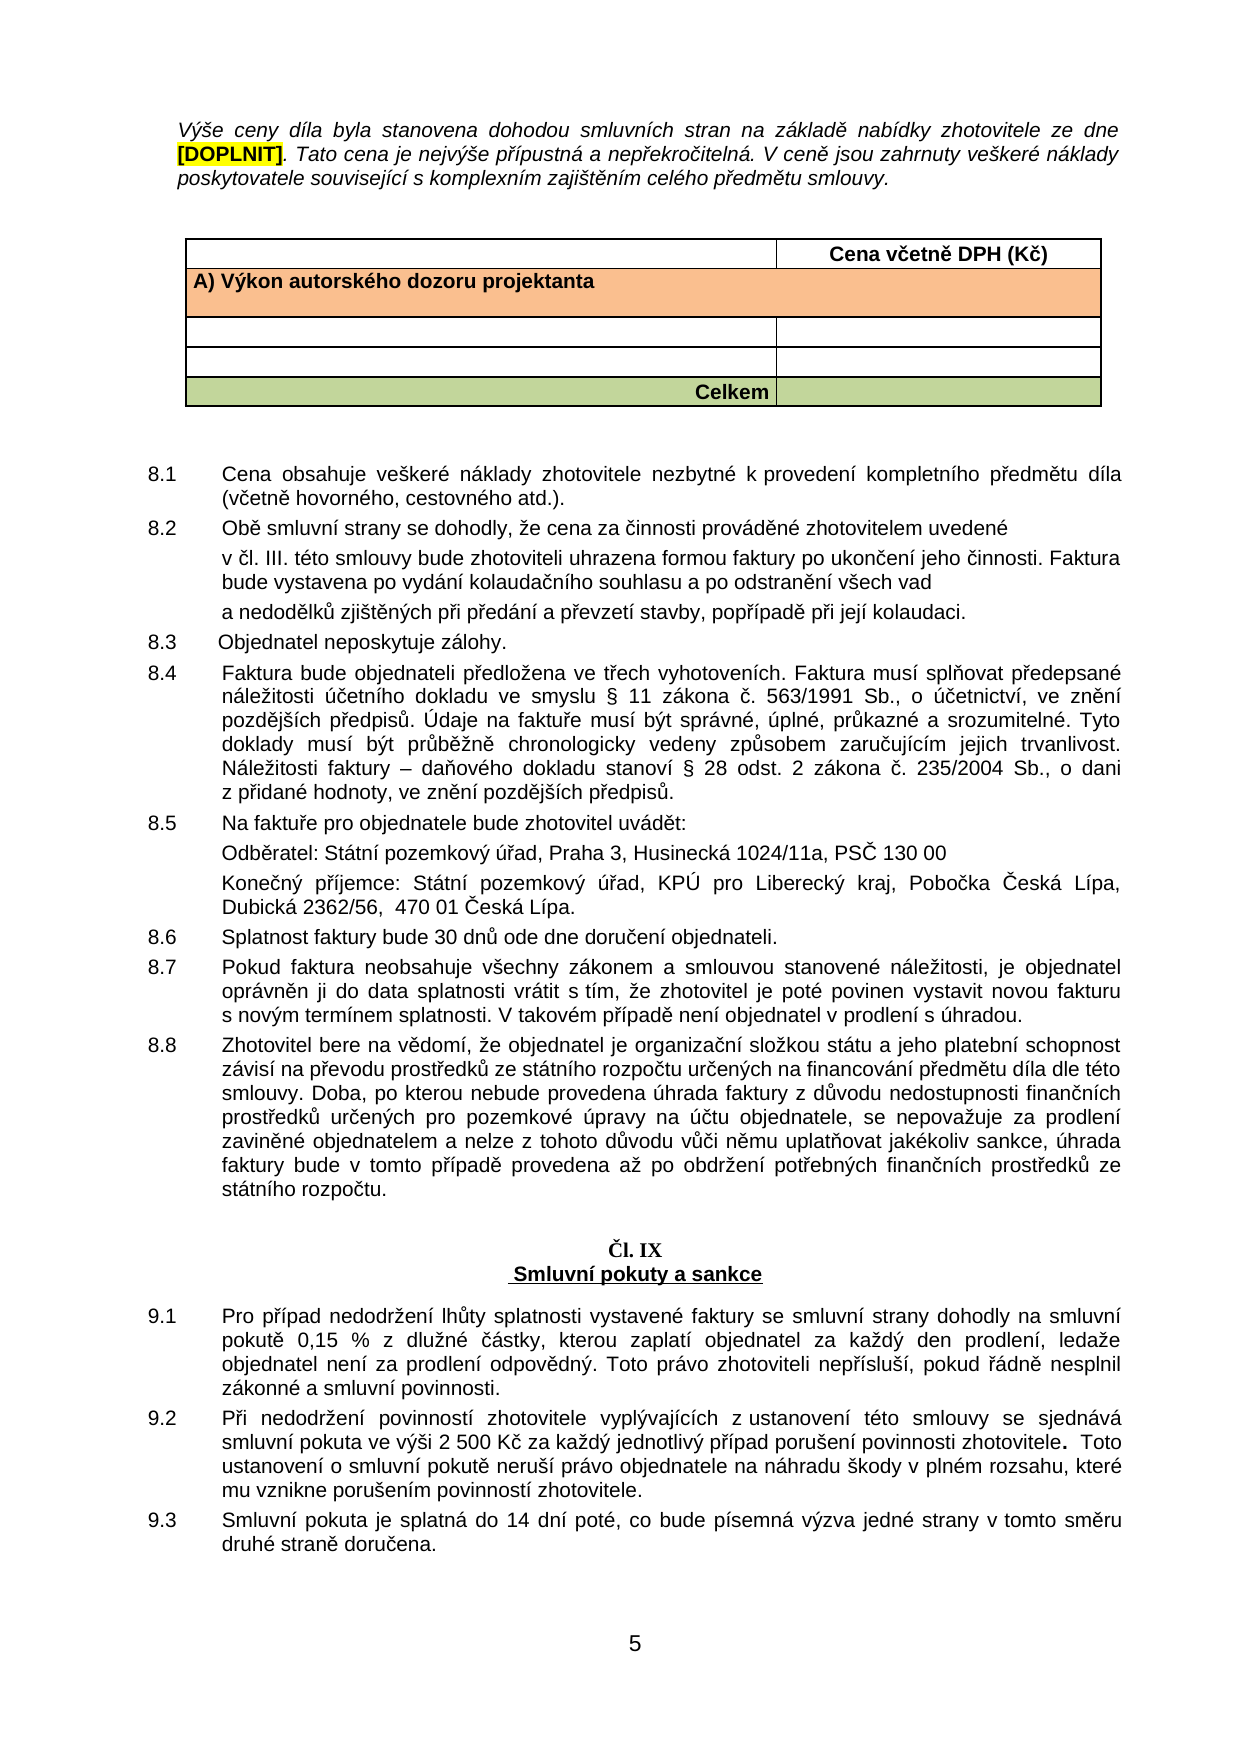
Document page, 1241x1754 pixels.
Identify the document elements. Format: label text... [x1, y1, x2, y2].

list Obě smluvní strany se dohodly, že cena za činnosti prováděné zhotovitelem uvedené [148, 516, 1122, 539]
list Cena obsahuje veškeré náklady zhotovitele nezbytné k provedení kompletního předmětu díla (včetně hovorného, cestovného atd.). [148, 461, 1122, 509]
text a nedodělků zjištěných při předání a převzetí stavby, popřípadě při její kolaudaci. [221, 600, 1122, 624]
table_cell [777, 378, 1100, 405]
list Smluvní pokuta je splatná do 14 dní poté, co bude písemná výzva jedné strany v tomto směru druhé straně doručena. [148, 1508, 1122, 1556]
list Zhotovitel bere na vědomí, že objednatel je organizační složkou státu a jeho platební schopnost závisí na převodu prostředků ze státního rozpočtu určených na financování předmětu díla dle této smlouvy. Doba, po kterou nebude provedena úhrada faktury z důvodu nedostupnosti finančních prostředků určených pro pozemkové úpravy na účtu objednatele, se nepovažuje za prodlení zaviněné objednatelem a nelze z tohoto důvodu vůči němu uplatňovat jakékoliv sankce, úhrada faktury bude v tomto případě provedena až po obdržení potřebných finančních prostředků ze státního rozpočtu. [148, 1033, 1122, 1201]
list Faktura bude objednateli předložena ve třech vyhotoveních. Faktura musí splňovat předepsané náležitosti účetního dokladu ve smyslu § 11 zákona č. 563/1991 Sb., o účetnictví, ve znění pozdějších předpisů. Údaje na faktuře musí být správné, úplné, průkazné a srozumitelné. Tyto doklady musí být průběžně chronologicky vedeny způsobem zaručujícím jejich trvanlivost. Náležitosti faktury – daňového dokladu stanoví § 28 odst. 2 zákona č. 235/2004 Sb., o dani z přidané hodnoty, ve znění pozdějších předpisů. [148, 660, 1122, 804]
text Výše ceny díla byla stanovena dohodou smluvních stran na základě nabídky zhotovitele ze dne [DOPLNIT]. Tato cena je nejvýše přípustná a nepřekročitelná. V ceně jsou zahrnuty veškeré náklady poskytovatele související s komplexním zajištěním celého předmětu smlouvy. [177, 118, 1122, 190]
list Pokud faktura neobsahuje všechny zákonem a smlouvou stanovené náležitosti, je objednatel oprávněn ji do data splatnosti vrátit s tím, že zhotovitel je poté povinen vystavit novou fakturu s novým termínem splatnosti. V takovém případě není objednatel v prodlení s úhradou. [148, 955, 1122, 1027]
subtitle Smluvní pokuty a sankce [148, 1262, 1122, 1286]
table_cell A) Výkon autorského dozoru projektanta [187, 269, 1100, 316]
list Při nedodržení povinností zhotovitele vyplývajících z ustanovení této smlouvy se sjednává smluvní pokuta ve výši 2 500 Kč za každý jednotlivý případ porušení povinnosti zhotovitele. Toto ustanovení o smluvní pokutě neruší právo objednatele na náhradu škody v plném rozsahu, které mu vznikne porušením povinností zhotovitele. [148, 1406, 1122, 1502]
table_cell [777, 318, 1100, 346]
text Konečný příjemce: Státní pozemkový úřad, KPÚ pro Liberecký kraj, Pobočka Česká Lípa, Dubická 2362/56, 470 01 Česká Lípa. [221, 871, 1122, 919]
text Odběratel: Státní pozemkový úřad, Praha 3, Husinecká 1024/11a, PSČ 130 00 [185, 841, 1122, 864]
table_cell [187, 318, 776, 346]
list Splatnost faktury bude 30 dnů ode dne doručení objednateli. [148, 925, 1122, 949]
text v čl. III. této smlouvy bude zhotoviteli uhrazena formou faktury po ukončení jeho činnosti. Faktura bude vystavena po vydání kolaudačního souhlasu a po odstranění všech vad [222, 546, 1122, 594]
subtitle Čl. IX [148, 1237, 1122, 1262]
table_header [187, 240, 776, 267]
list Objednatel neposkytuje zálohy. [148, 630, 1122, 654]
list Pro případ nedodržení lhůty splatnosti vystavené faktury se smluvní strany dohodly na smluvní pokutě 0,15 % z dlužné částky, kterou zaplatí objednatel za každý den prodlení, ledaže objednatel není za prodlení odpovědný. Toto právo zhotoviteli nepřísluší, pokud řádně nesplnil zákonné a smluvní povinnosti. [148, 1304, 1122, 1399]
table_cell [777, 348, 1100, 376]
table_header Cena včetně DPH (Kč) [777, 240, 1100, 267]
table_cell [187, 348, 776, 376]
table_cell Celkem [187, 378, 776, 405]
list Na faktuře pro objednatele bude zhotovitel uvádět: [148, 810, 1122, 834]
